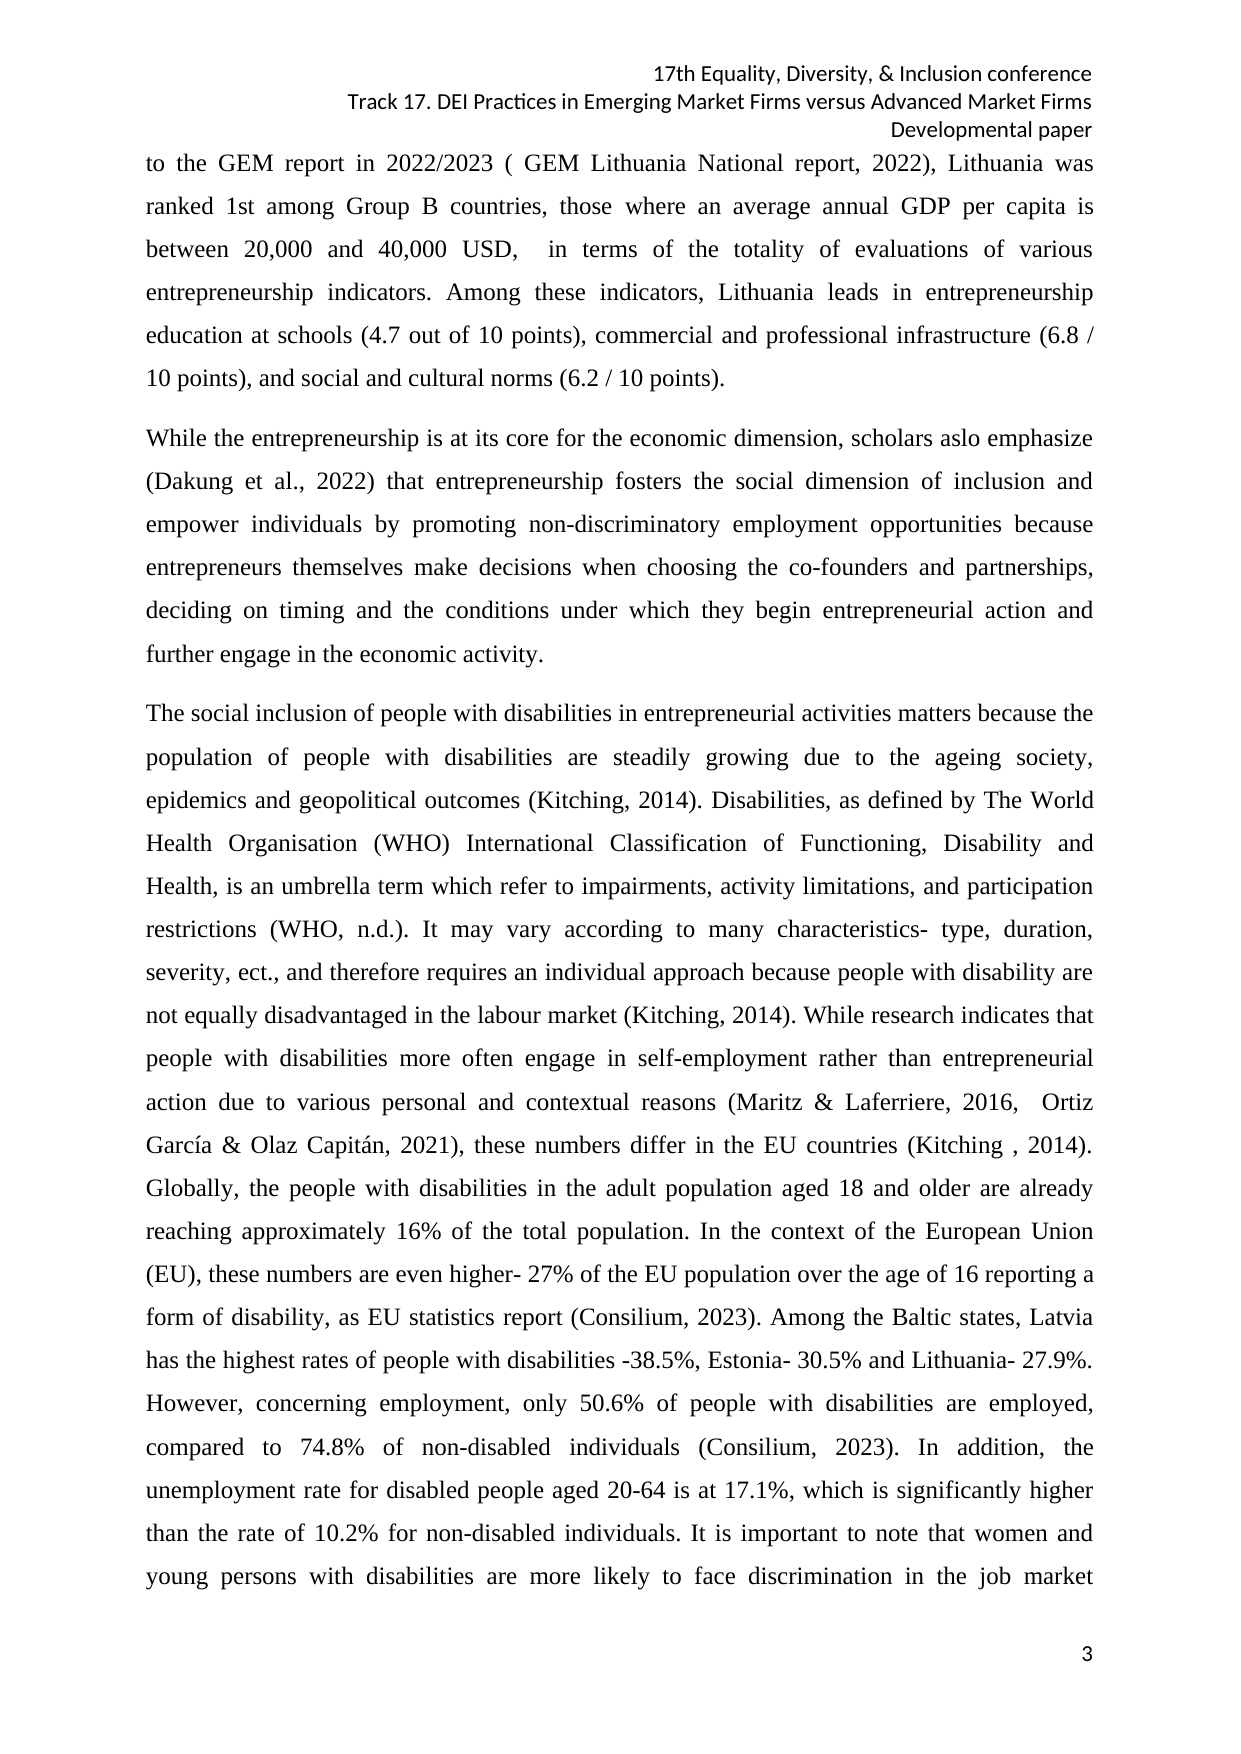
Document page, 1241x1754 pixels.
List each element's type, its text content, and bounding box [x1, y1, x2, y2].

text While the entrepreneurship is at its core for the economic dimension, scholars aslo emphasize (Dakung et al., 2022) that entrepreneurship fosters the social dimension of inclusion and empower individuals by promoting non-discriminatory employment opportunities because entrepreneurs themselves make decisions when choosing the co-founders and partnerships, deciding on timing and the conditions under which they begin entrepreneurial action and further engage in the economic activity. [146, 423, 1094, 667]
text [146, 148, 1094, 392]
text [146, 698, 1094, 1590]
